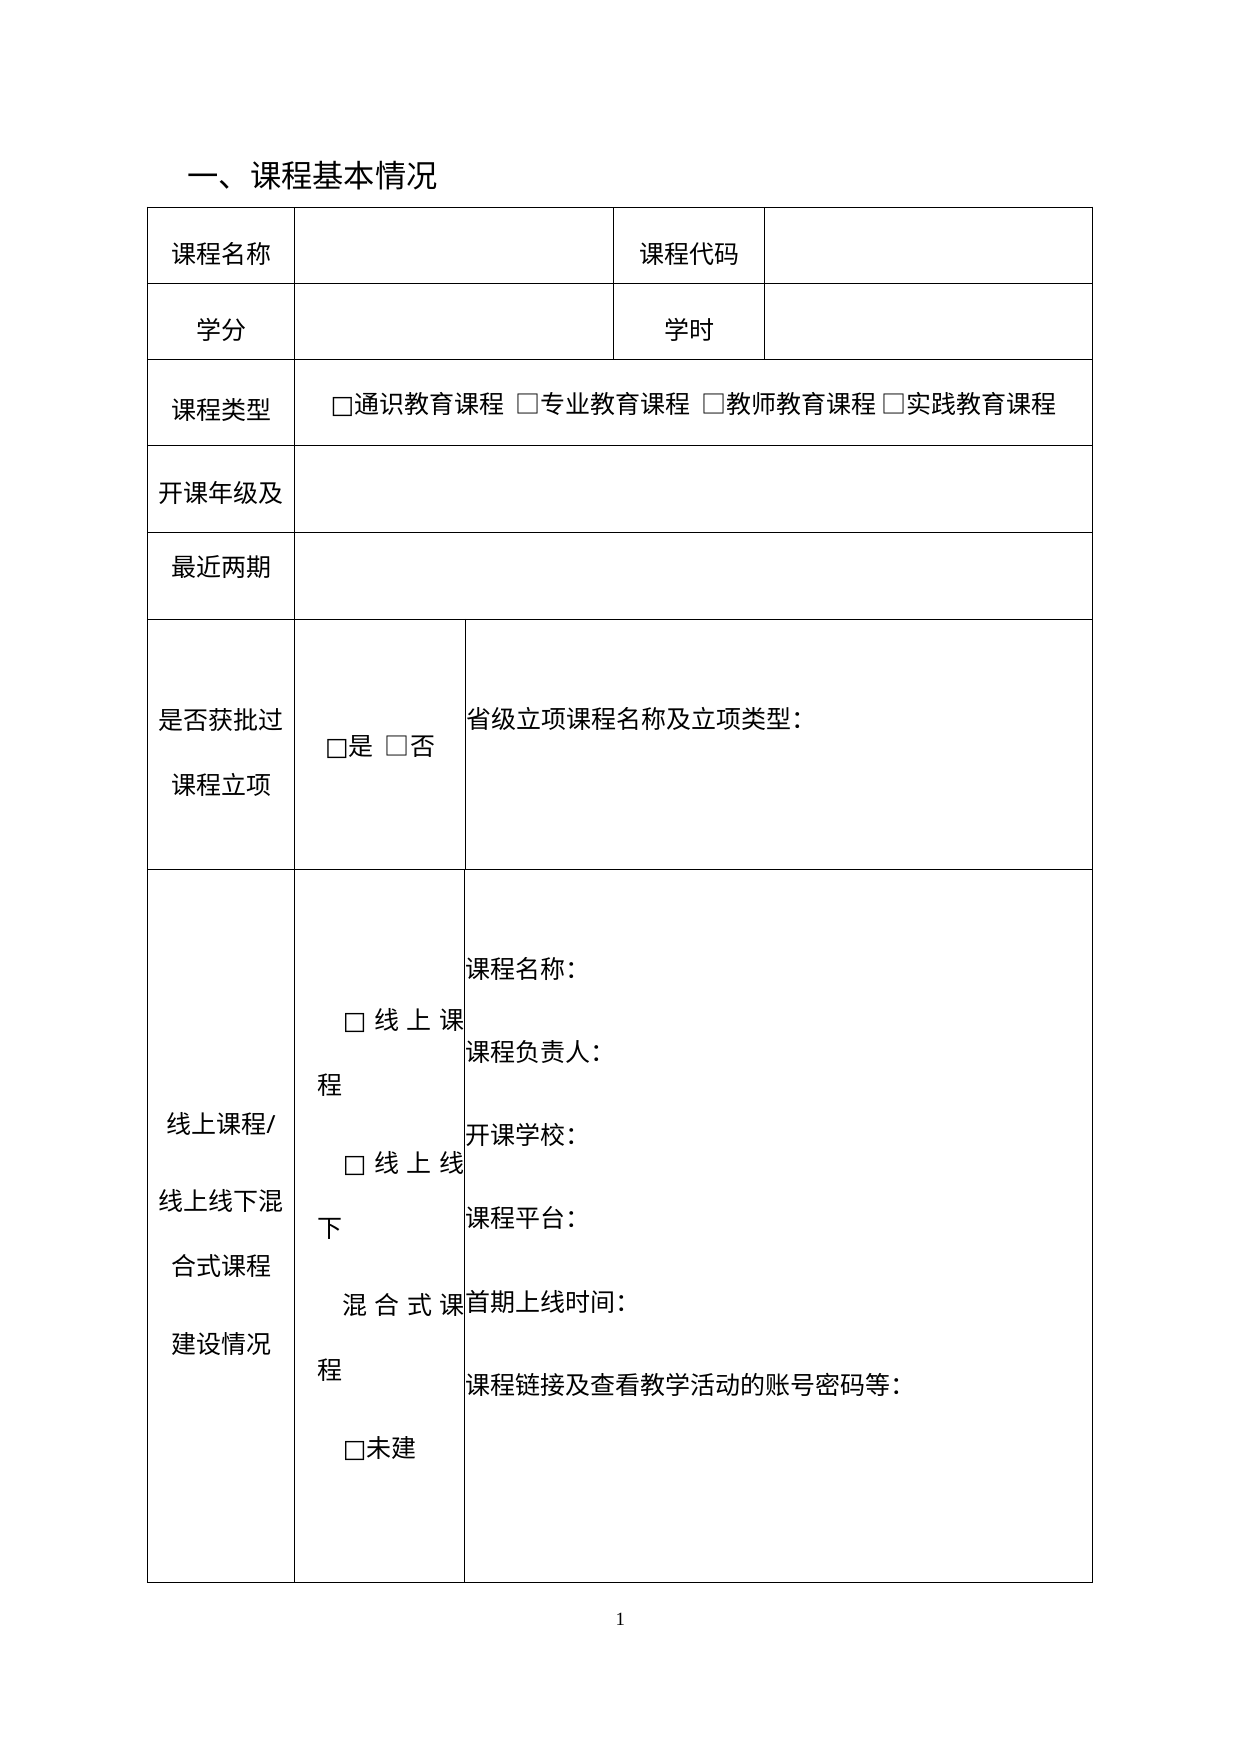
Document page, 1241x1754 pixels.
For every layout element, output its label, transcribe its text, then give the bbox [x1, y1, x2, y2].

subtitle 一、课程基本情况 [187, 142, 1053, 207]
table_cell 学分 [148, 284, 294, 359]
table_cell 线上课程/ 线上线下混合式课程 建设情况 [148, 870, 294, 1582]
table_header 课程名称 [148, 208, 294, 283]
table_cell [295, 533, 1092, 619]
table_cell 是否获批过课程立项 [148, 620, 294, 869]
table_cell [295, 446, 1092, 532]
table_cell □线上课程 □线上线下 混合式课程 □未建 [295, 870, 464, 1582]
table_cell [295, 284, 613, 359]
table_header [295, 208, 613, 283]
table_cell 学时 [614, 284, 764, 359]
table_cell □是 □否 [295, 620, 465, 869]
table_header 课程代码 [614, 208, 764, 283]
table_cell 最近两期 开课学期 [148, 533, 294, 619]
table_cell 开课年级及面向专业 [148, 446, 294, 532]
table_cell [765, 284, 1092, 359]
table_cell 课程类型 [148, 360, 294, 445]
table_cell □通识教育课程 □专业教育课程 □教师教育课程 □实践教育课程 [295, 360, 1092, 445]
table_cell 省级立项课程名称及立项类型： 校级立项课程名称及立项类型： [466, 620, 1092, 869]
table_cell 课程名称： 课程负责人： 开课学校： 课程平台： 首期上线时间： 课程链接及查看教学活动的账号密码等： 已建线上课程/线上线下混合式课程资源类型 □自建在线课程 □引用在线课程（鼓励引用国家级线上一流本科课程） [465, 870, 1092, 1582]
table_header [765, 208, 1092, 283]
